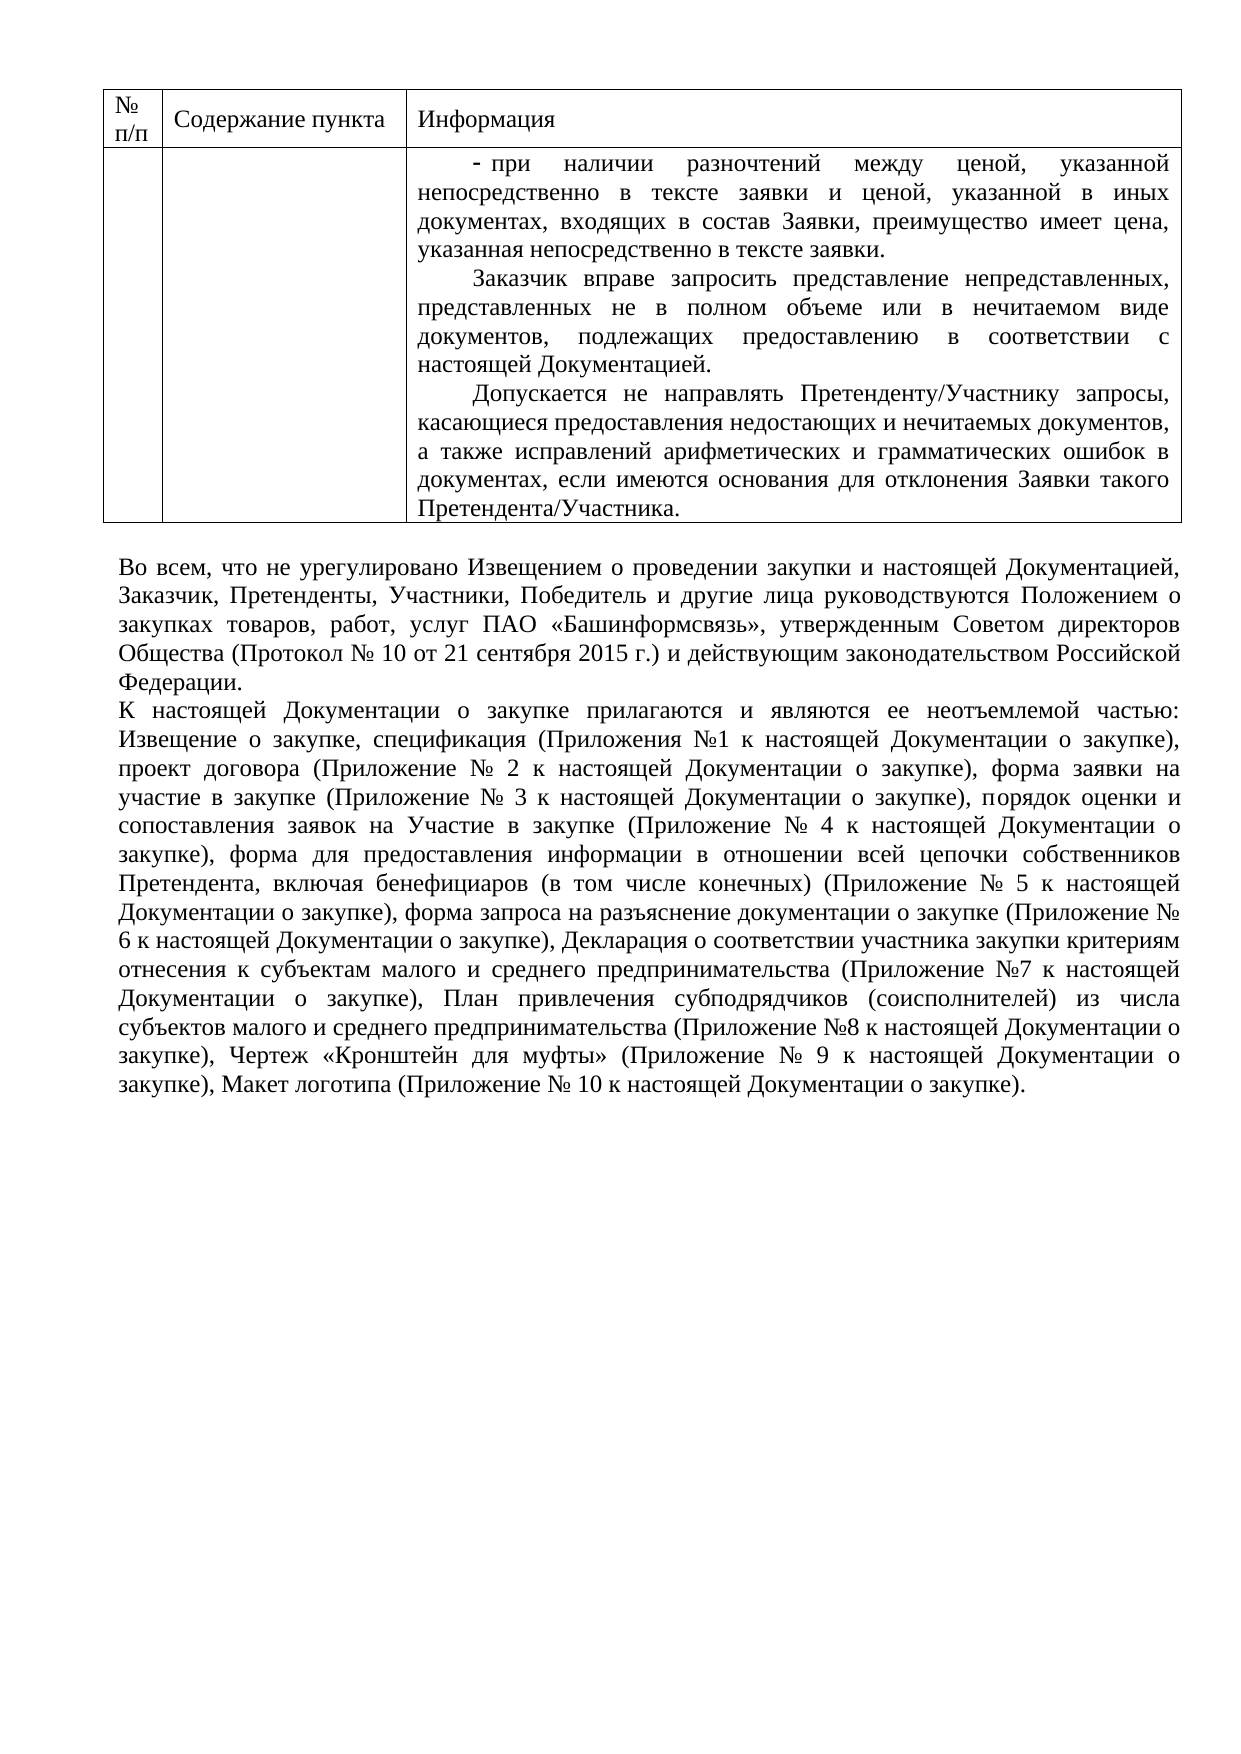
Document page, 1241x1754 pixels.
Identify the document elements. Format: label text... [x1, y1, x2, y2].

table_cell [104, 148, 162, 522]
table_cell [163, 148, 406, 522]
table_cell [407, 148, 1181, 522]
text Во всем, что не урегулировано Извещением о проведении закупки и настоящей Документацией, Заказчик, Претенденты, Участники, Победитель и другие лица руководствуются Положением о закупках товаров, работ, услуг ПАО «Башинформсвязь», утвержденным Советом директоров Общества (Протокол № 10 от 21 сентября 2015 г.) и действующим законодательством Российской Федерации. [118, 552, 1181, 696]
table_header Содержание пункта [163, 90, 406, 147]
text К настоящей Документации о закупке прилагаются и являются ее неотъемлемой частью: Извещение о закупке, спецификация (Приложения №1 к настоящей Документации о закупке), проект договора (Приложение № 2 к настоящей Документации о закупке), форма заявки на участие в закупке (Приложение № 3 к настоящей Документации о закупке), порядок оценки и сопоставления заявок на Участие в закупке (Приложение № 4 к настоящей Документации о закупке), форма для предоставления информации в отношении всей цепочки собственников Претендента, включая бенефициаров (в том числе конечных) (Приложение № 5 к настоящей Документации о закупке), форма запроса на разъяснение документации о закупке (Приложение № 6 к настоящей Документации о закупке), Декларация о соответствии участника закупки критериям отнесения к субъектам малого и среднего предпринимательства (Приложение №7 к настоящей Документации о закупке), План привлечения субподрядчиков (соисполнителей) из числа субъектов малого и среднего предпринимательства (Приложение №8 к настоящей Документации о закупке), Чертеж «Кронштейн для муфты» (Приложение № 9 к настоящей Документации о закупке), Макет логотипа (Приложение № 10 к настоящей Документации о закупке). [118, 696, 1181, 1098]
table_header Информация [407, 90, 1181, 147]
table_header № п/п [104, 90, 162, 147]
